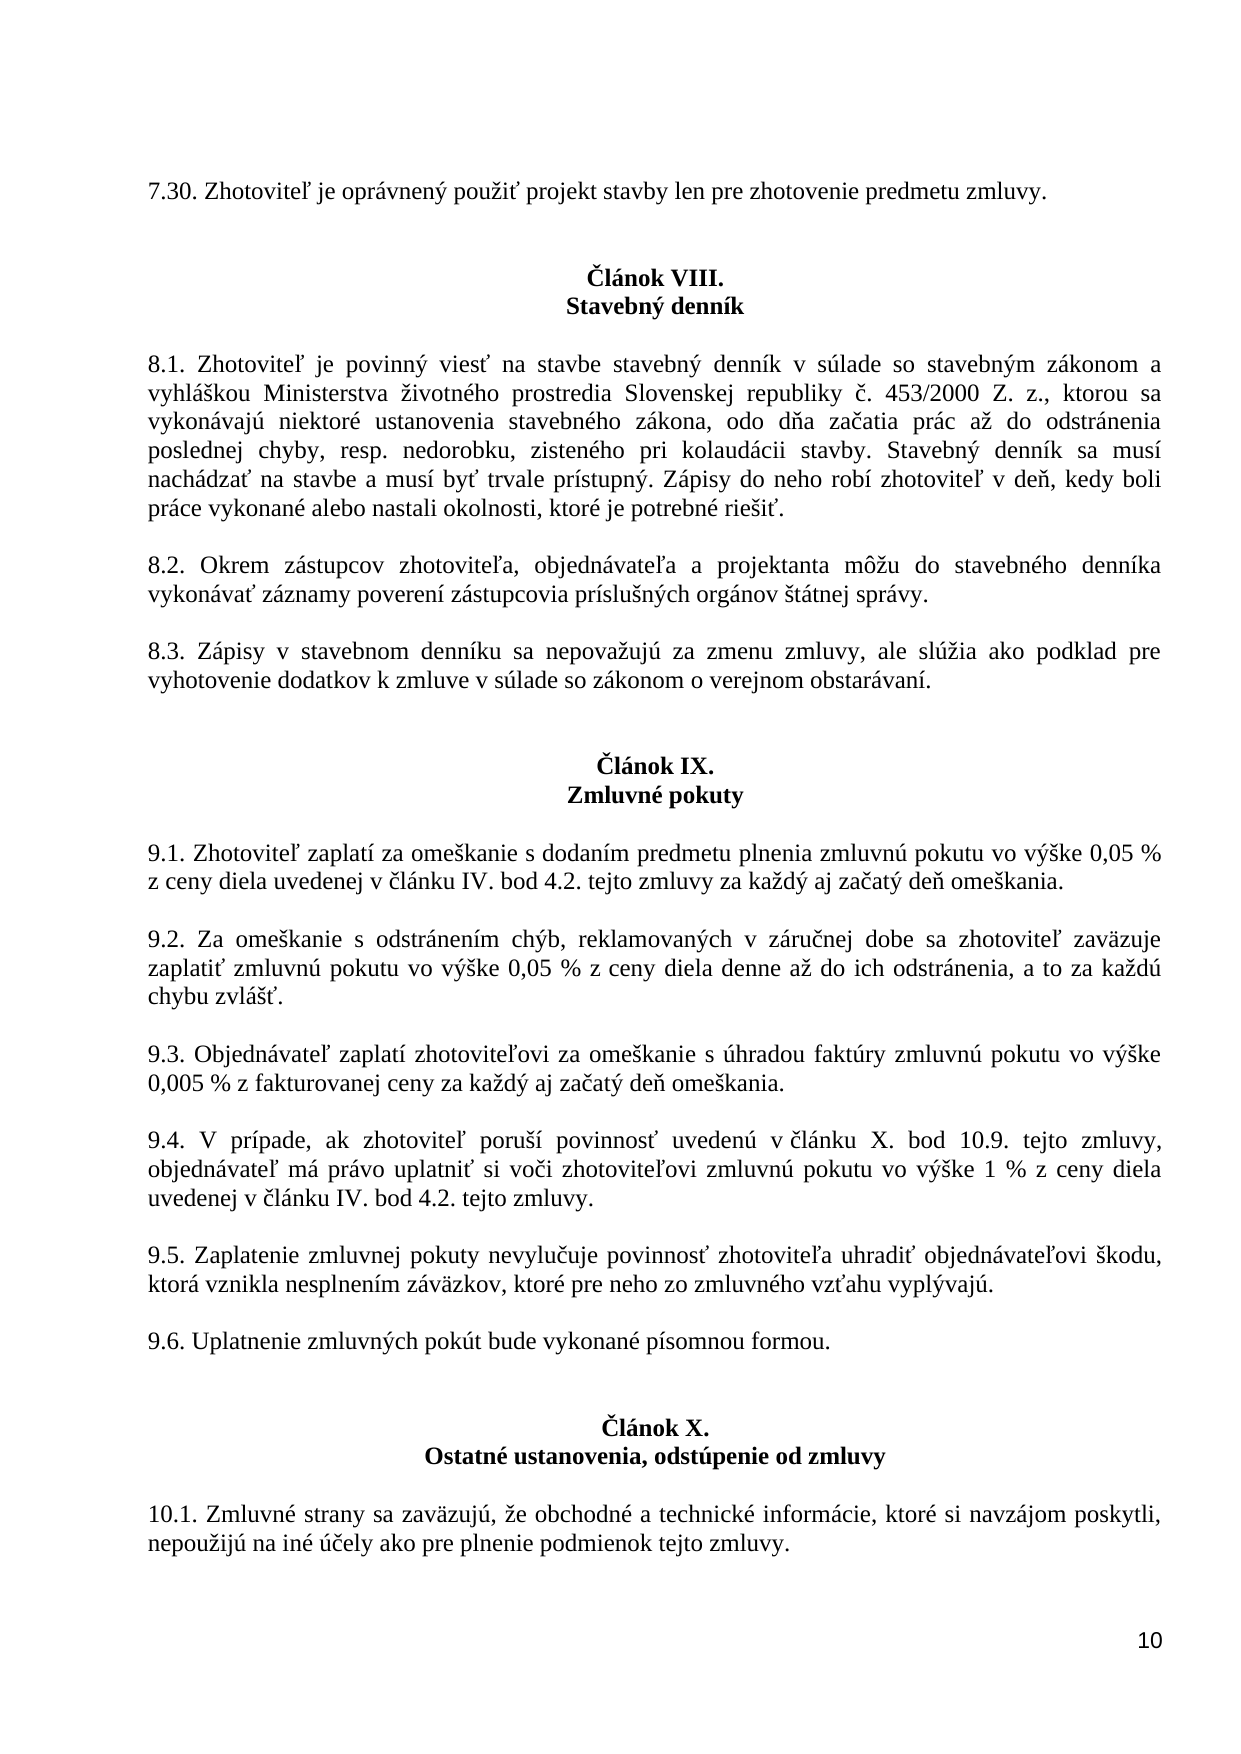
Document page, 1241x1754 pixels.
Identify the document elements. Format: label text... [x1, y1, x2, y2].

text Článok IX. [148, 751, 1162, 780]
text 8.1. Zhotoviteľ je povinný viesť na stavbe stavebný denník v súlade so stavebným zákonom a vyhláškou Ministerstva životného prostredia Slovenskej republiky č. 453/2000 Z. z., ktorou sa vykonávajú niektoré ustanovenia stavebného zákona, odo dňa začatia prác až do odstránenia poslednej chyby, resp. nedorobku, zisteného pri kolaudácii stavby. Stavebný denník sa musí nachádzať na stavbe a musí byť trvale prístupný. Zápisy do neho robí zhotoviteľ v deň, kedy boli práce vykonané alebo nastali okolnosti, ktoré je potrebné riešiť. [148, 349, 1162, 521]
text 9.2. Za omeškanie s odstránením chýb, reklamovaných v záručnej dobe sa zhotoviteľ zaväzuje zaplatiť zmluvnú pokutu vo výške 0,05 % z ceny diela denne až do ich odstránenia, a to za každú chybu zvlášť. [148, 924, 1162, 1010]
text 8.3. Zápisy v stavebnom denníku sa nepovažujú za zmenu zmluvy, ale slúžia ako podklad pre vyhotovenie dodatkov k zmluve v súlade so zákonom o verejnom obstarávaní. [148, 636, 1162, 694]
text Článok X. [148, 1413, 1162, 1441]
text 7.30. Zhotoviteľ je oprávnený použiť projekt stavby len pre zhotovenie predmetu zmluvy. [148, 176, 1162, 205]
text 9.4. V prípade, ak zhotoviteľ poruší povinnosť uvedenú v článku X. bod 10.9. tejto zmluvy, objednávateľ má právo uplatniť si voči zhotoviteľovi zmluvnú pokutu vo výške 1 % z ceny diela uvedenej v článku IV. bod 4.2. tejto zmluvy. [148, 1125, 1162, 1211]
text Ostatné ustanovenia, odstúpenie od zmluvy [148, 1441, 1162, 1470]
text 9.6. Uplatnenie zmluvných pokút bude vykonané písomnou formou. [148, 1326, 1162, 1355]
text 8.2. Okrem zástupcov zhotoviteľa, objednávateľa a projektanta môžu do stavebného denníka vykonávať záznamy poverení zástupcovia príslušných orgánov štátnej správy. [148, 550, 1162, 608]
text Článok VIII. [148, 263, 1162, 291]
text Zmluvné pokuty [148, 780, 1162, 809]
text 9.1. Zhotoviteľ zaplatí za omeškanie s dodaním predmetu plnenia zmluvnú pokutu vo výške 0,05 % z ceny diela uvedenej v článku IV. bod 4.2. tejto zmluvy za každý aj začatý deň omeškania. [148, 838, 1162, 895]
text Stavebný denník [148, 291, 1162, 320]
text 10.1. Zmluvné strany sa zaväzujú, že obchodné a technické informácie, ktoré si navzájom poskytli, nepoužijú na iné účely ako pre plnenie podmienok tejto zmluvy. [148, 1499, 1162, 1556]
text 9.5. Zaplatenie zmluvnej pokuty nevylučuje povinnosť zhotoviteľa uhradiť objednávateľovi škodu, ktorá vznikla nesplnením záväzkov, ktoré pre neho zo zmluvného vzťahu vyplývajú. [148, 1240, 1162, 1298]
text 9.3. Objednávateľ zaplatí zhotoviteľovi za omeškanie s úhradou faktúry zmluvnú pokutu vo výške 0,005 % z fakturovanej ceny za každý aj začatý deň omeškania. [148, 1039, 1162, 1096]
